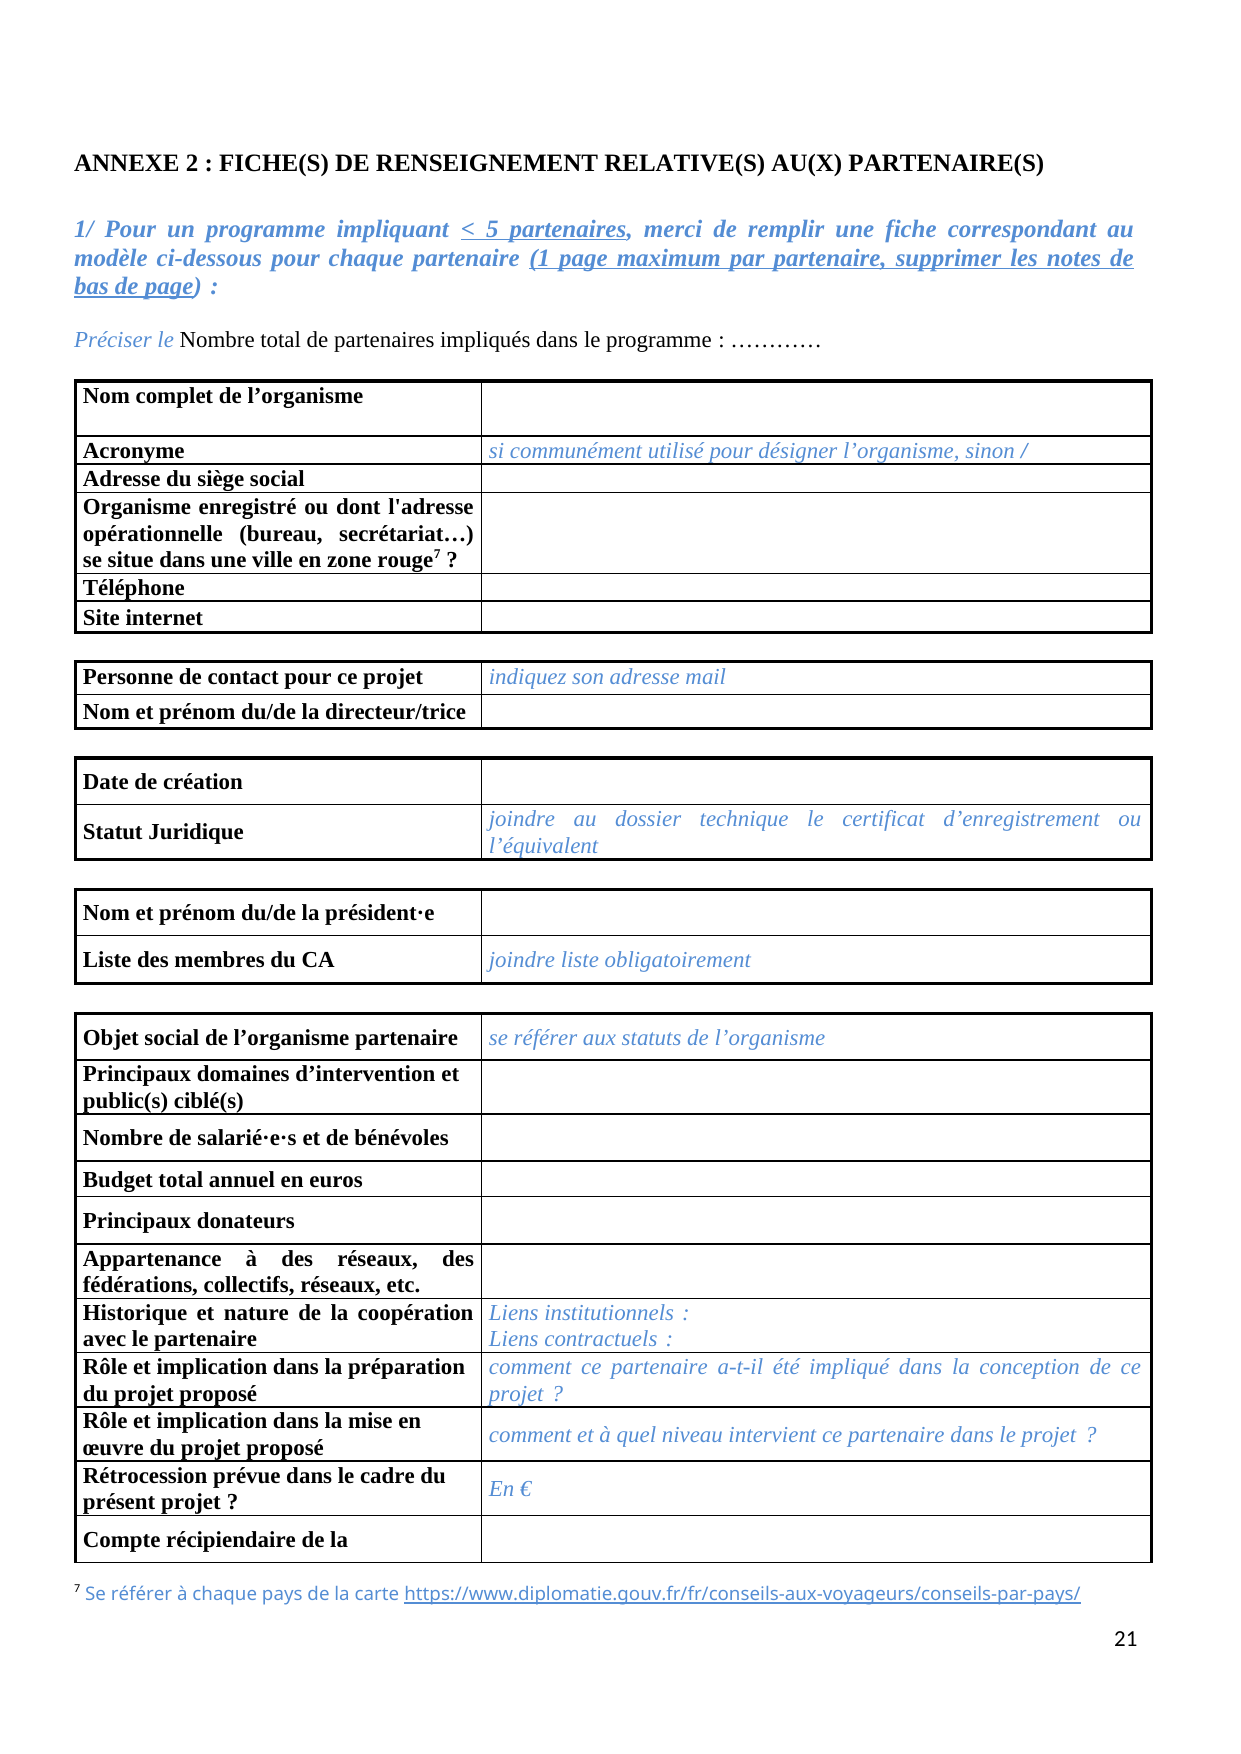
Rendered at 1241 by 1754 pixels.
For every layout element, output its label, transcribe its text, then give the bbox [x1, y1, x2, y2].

table_cell Nom et prénom du/de la directeur/trice [77, 695, 481, 727]
table_cell Appartenance à des réseaux, des fédérations, collectifs, réseaux, etc. [77, 1245, 481, 1297]
table_cell Rôle et implication dans la préparation du projet proposé [77, 1353, 481, 1406]
table_cell Adresse du siège social [77, 465, 481, 492]
table_cell comment ce partenaire a-t-il été impliqué dans la conception de ce projet ? [482, 1353, 1150, 1406]
table_cell joindre liste obligatoirement [482, 936, 1150, 982]
table_cell si communément utilisé pour désigner l’organisme, sinon / [482, 437, 1150, 463]
table_cell joindre au dossier technique le certificat d’enregistrement ou l’équivalent [482, 805, 1150, 858]
table_cell Budget total annuel en euros [77, 1162, 481, 1196]
table_cell Téléphone [77, 574, 481, 600]
text 1/ Pour un programme impliquant < 5 partenaires, merci de remplir une fiche correspondant au modèle ci-dessous pour chaque partenaire (1 page maximum par partenaire, supprimer les notes de bas de page) : [74, 214, 1137, 300]
table_header indiquez son adresse mail [482, 663, 1150, 693]
table_cell [482, 1162, 1150, 1196]
table_cell Site internet [77, 602, 481, 631]
table_cell [482, 465, 1150, 492]
table_cell [482, 1061, 1150, 1113]
table_cell [482, 695, 1150, 727]
table_cell En € [482, 1462, 1150, 1514]
table_cell [482, 574, 1150, 600]
table_header [482, 760, 1150, 804]
table_cell Historique et nature de la coopération avec le partenaire [77, 1299, 481, 1352]
table_cell [482, 1197, 1150, 1243]
table_cell Principaux domaines d’intervention et public(s) ciblé(s) [77, 1061, 481, 1113]
table_header Nom complet de l’organisme [77, 383, 481, 435]
table_cell [482, 1245, 1150, 1297]
table_cell Statut Juridique [77, 805, 481, 858]
table_header Nom et prénom du/de la président·e [77, 891, 481, 935]
table_header [482, 891, 1150, 935]
table_header Date de création [77, 760, 481, 804]
text Préciser le Nombre total de partenaires impliqués dans le programme : ………… [74, 327, 1137, 353]
table_cell [482, 493, 1150, 572]
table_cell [77, 1516, 481, 1562]
table_cell Principaux donateurs [77, 1197, 481, 1243]
table_cell Liste des membres du CA [77, 936, 481, 982]
table_cell comment et à quel niveau intervient ce partenaire dans le projet ? [482, 1408, 1150, 1460]
table_header [482, 383, 1150, 435]
table_header Personne de contact pour ce projet [77, 663, 481, 693]
table_cell Liens institutionnels : Liens contractuels : [482, 1299, 1150, 1352]
text Annexe 2 : FICHE(S) DE RENSEIGNEMENT RELATIVE(S) AU(X) PARTENAIRE(S) [74, 148, 1137, 176]
table_cell Rôle et implication dans la mise en œuvre du projet proposé [77, 1408, 481, 1460]
table_cell [482, 1516, 1150, 1562]
table_cell Rétrocession prévue dans le cadre du présent projet ? [77, 1462, 481, 1514]
table_header Objet social de l’organisme partenaire [77, 1015, 481, 1059]
table_cell Organisme enregistré ou dont l'adresse opérationnelle (bureau, secrétariat…) se situe dans une ville en zone rouge ? [77, 493, 481, 572]
table_cell Acronyme [77, 437, 481, 463]
table_cell [482, 1115, 1150, 1160]
table_cell [482, 602, 1150, 631]
table_cell Nombre de salarié·e·s et de bénévoles [77, 1115, 481, 1160]
table_header se référer aux statuts de l’organisme [482, 1015, 1150, 1059]
